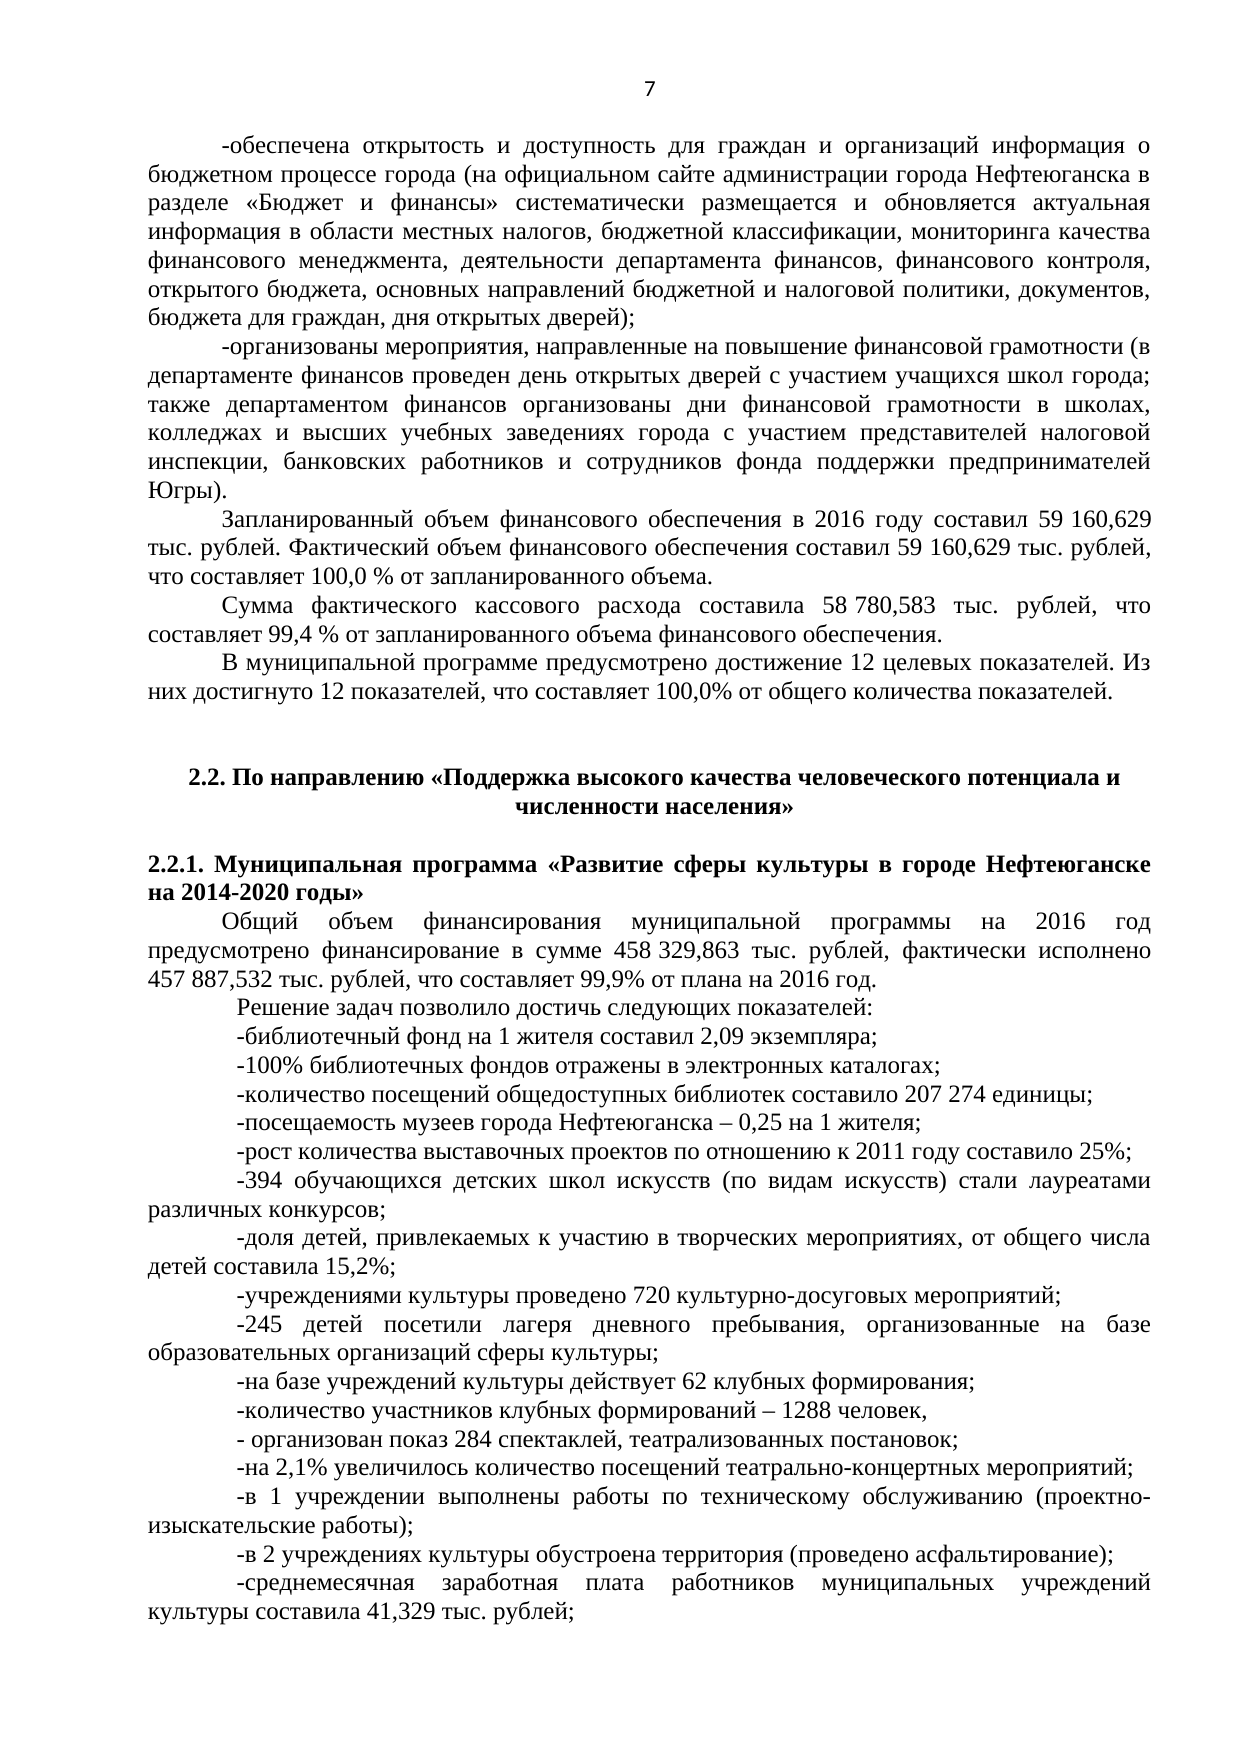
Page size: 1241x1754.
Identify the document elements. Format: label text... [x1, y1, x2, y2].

text 2.2. По направлению «Поддержка высокого качества человеческого потенциала и численности населения» [148, 762, 1161, 820]
text Общий объем финансирования муниципальной программы на 2016 год предусмотрено финансирование в сумме 458 329,863 тыс. рублей, фактически исполнено 457 887,532 тыс. рублей, что составляет 99,9% от плана на 2016 год. [148, 906, 1152, 992]
text -на 2,1% увеличилось количество посещений театрально-концертных мероприятий; [148, 1452, 1152, 1481]
text В муниципальной программе предусмотрено достижение 12 целевых показателей. Из них достигнуто 12 показателей, что составляет 100,0% от общего количества показателей. [148, 647, 1152, 705]
text -посещаемость музеев города Нефтеюганска – 0,25 на 1 жителя; [148, 1107, 1152, 1136]
text -на базе учреждений культуры действует 62 клубных формирования; [148, 1366, 1152, 1395]
text Запланированный объем финансового обеспечения в 2016 году составил 59 160,629 тыс. рублей. Фактический объем финансового обеспечения составил 59 160,629 тыс. рублей, что составляет 100,0 % от запланированного объема. [148, 504, 1152, 590]
text 2.2.1. Муниципальная программа «Развитие сферы культуры в городе Нефтеюганске на 2014-2020 годы» [148, 849, 1152, 906]
text -394 обучающихся детских школ искусств (по видам искусств) стали лауреатами различных конкурсов; [148, 1165, 1152, 1222]
text -обеспечена открытость и доступность для граждан и организаций информация о бюджетном процессе города (на официальном сайте администрации города Нефтеюганска в разделе «Бюджет и финансы» систематически размещается и обновляется актуальная информация в области местных налогов, бюджетной классификации, мониторинга качества финансового менеджмента, деятельности департамента финансов, финансового контроля, открытого бюджета, основных направлений бюджетной и налоговой политики, документов, бюджета для граждан, дня открытых дверей); [148, 130, 1152, 331]
text -доля детей, привлекаемых к участию в творческих мероприятиях, от общего числа детей составила 15,2%; [148, 1222, 1152, 1280]
text -среднемесячная заработная плата работников муниципальных учреждений культуры составила 41,329 тыс. рублей; [148, 1567, 1152, 1625]
text -учреждениями культуры проведено 720 культурно-досуговых мероприятий; [148, 1280, 1152, 1309]
text -количество посещений общедоступных библиотек составило 207 274 единицы; [148, 1079, 1152, 1107]
text -количество участников клубных формирований – 1288 человек, [148, 1395, 1152, 1424]
text - организован показ 284 спектаклей, театрализованных постановок; [148, 1424, 1152, 1452]
text -в 1 учреждении выполнены работы по техническому обслуживанию (проектно-изыскательские работы); [148, 1481, 1152, 1539]
text -библиотечный фонд на 1 жителя составил 2,09 экземпляра; [148, 1021, 1152, 1050]
text Решение задач позволило достичь следующих показателей: [148, 992, 1152, 1021]
text -рост количества выставочных проектов по отношению к 2011 году составило 25%; [148, 1136, 1152, 1165]
text Сумма фактического кассового расхода составила 58 780,583 тыс. рублей, что составляет 99,4 % от запланированного объема финансового обеспечения. [148, 590, 1152, 647]
text -организованы мероприятия, направленные на повышение финансовой грамотности (в департаменте финансов проведен день открытых дверей с участием учащихся школ города; также департаментом финансов организованы дни финансовой грамотности в школах, колледжах и высших учебных заведениях города с участием представителей налоговой инспекции, банковских работников и сотрудников фонда поддержки предпринимателей Югры). [148, 331, 1152, 504]
text -100% библиотечных фондов отражены в электронных каталогах; [148, 1050, 1152, 1079]
text -245 детей посетили лагеря дневного пребывания, организованные на базе образовательных организаций сферы культуры; [148, 1309, 1152, 1366]
text -в 2 учреждениях культуры обустроена территория (проведено асфальтирование); [148, 1539, 1152, 1567]
